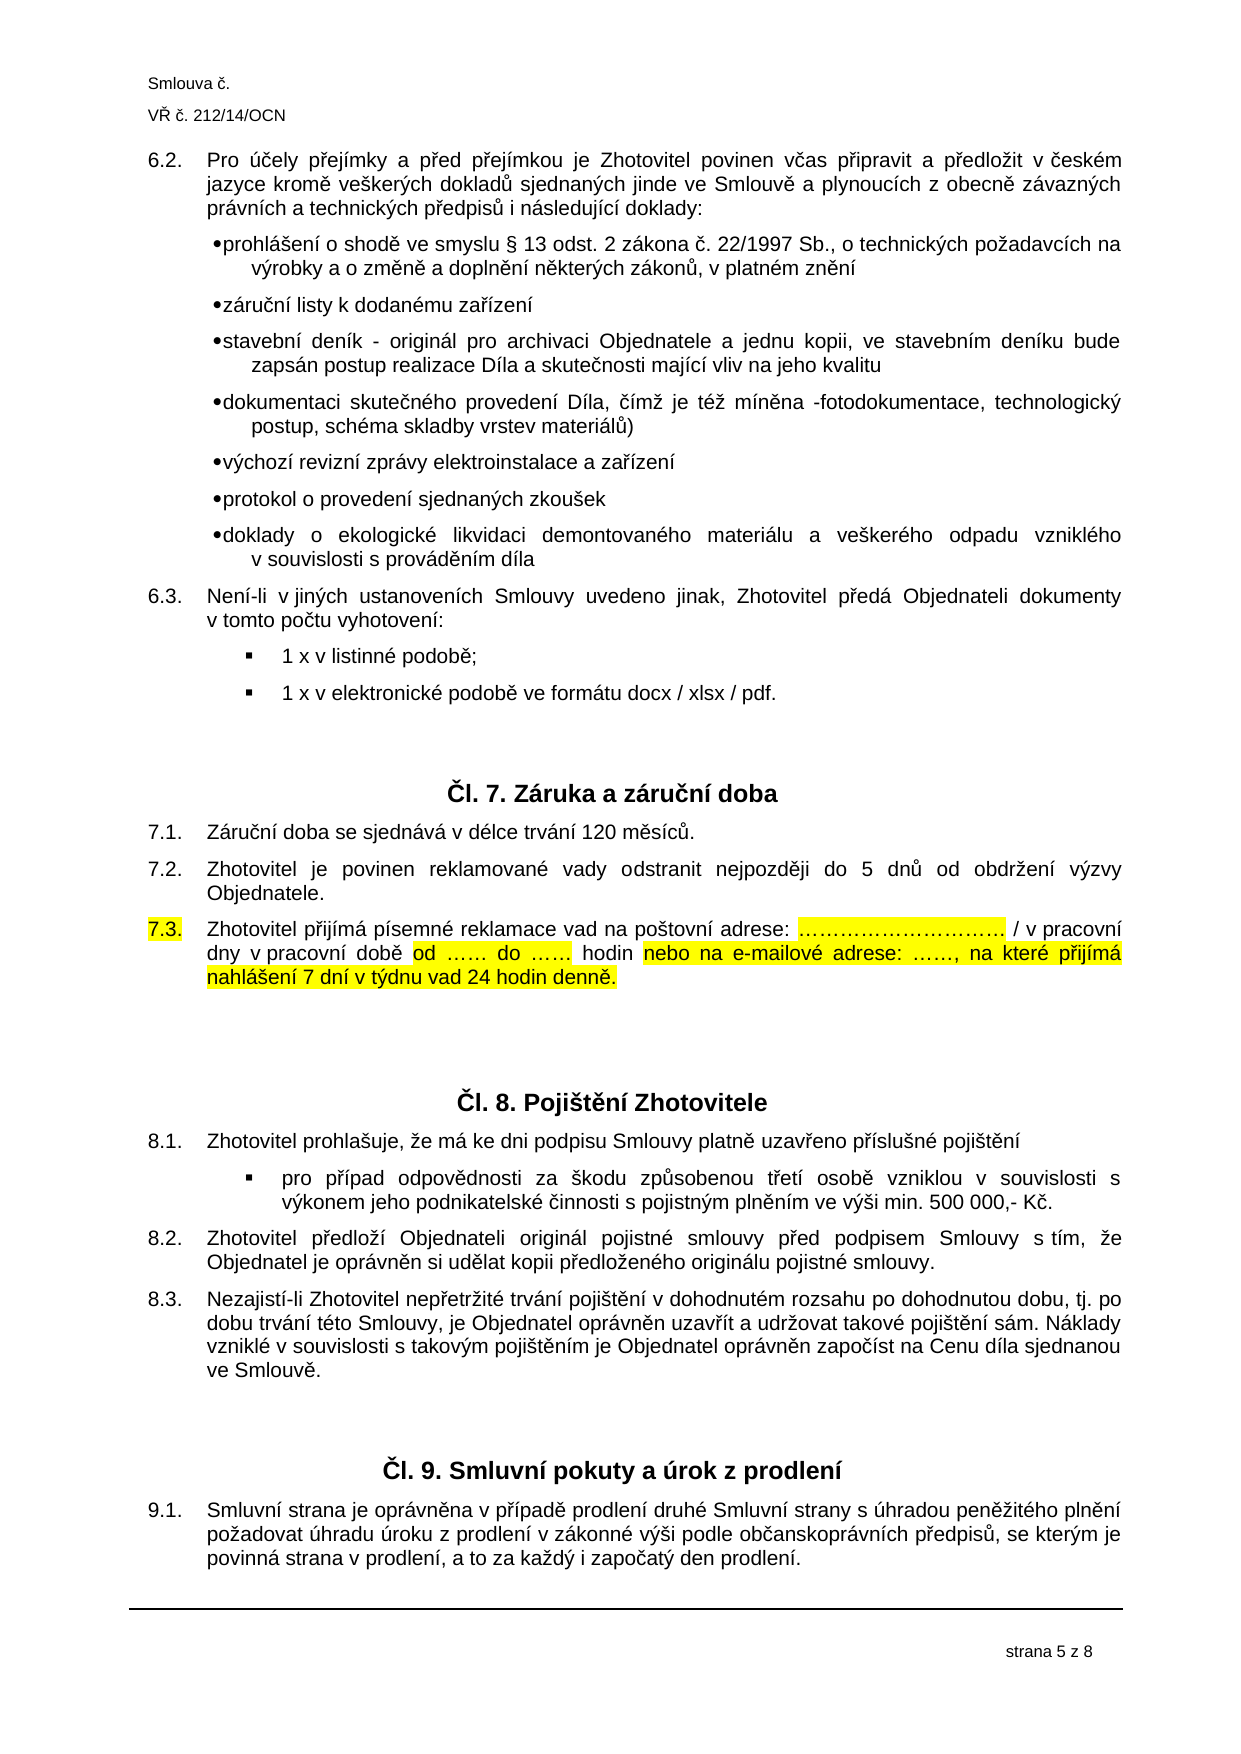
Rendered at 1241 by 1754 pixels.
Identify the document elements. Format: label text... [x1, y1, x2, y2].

text protokol o provedení sjednaných zkoušek [213, 487, 1122, 511]
text Smluvní pokuty a úrok z prodlení [102, 1456, 1122, 1485]
text výchozí revizní zprávy elektroinstalace a zařízení [213, 450, 1122, 474]
list 1 x v listinné podobě; [244, 644, 1122, 668]
text Nezajistí-li Zhotovitel nepřetržité trvání pojištění v dohodnutém rozsahu po dohodnutou dobu, tj. po dobu trvání této Smlouvy, je Objednatel oprávněn uzavřít a udržovat takové pojištění sám. Náklady vzniklé v souvislosti s takovým pojištěním je Objednatel oprávněn započíst na Cenu díla sjednanou ve Smlouvě. [148, 1286, 1122, 1382]
text Zhotovitel předloží Objednateli originál pojistné smlouvy před podpisem Smlouvy s tím, že Objednatel je oprávněn si udělat kopii předloženého originálu pojistné smlouvy. [148, 1226, 1122, 1274]
text Záruka a záruční doba [102, 779, 1122, 807]
text záruční listy k dodanému zařízení [213, 292, 1122, 317]
text Záruční doba se sjednává v délce trvání 120 měsíců. [148, 820, 1122, 844]
text stavební deník - originál pro archivaci Objednatele a jednu kopii, ve stavebním deníku bude zapsán postup realizace Díla a skutečnosti mající vliv na jeho kvalitu [213, 329, 1122, 377]
text Pojištění Zhotovitele [102, 1088, 1122, 1116]
text prohlášení o shodě ve smyslu § 13 odst. 2 zákona č. 22/1997 Sb., o technických požadavcích na výrobky a o změně a doplnění některých zákonů, v platném znění [213, 232, 1122, 280]
text Pro účely přejímky a před přejímkou je Zhotovitel povinen včas připravit a předložit v českém jazyce kromě veškerých dokladů sjednaných jinde ve Smlouvě a plynoucích z obecně závazných právních a technických předpisů i následující doklady: [148, 148, 1122, 219]
list 1 x v elektronické podobě ve formátu docx / xlsx / pdf. [244, 681, 1122, 705]
text Není-li v jiných ustanoveních Smlouvy uvedeno jinak, Zhotovitel předá Objednateli dokumenty v tomto počtu vyhotovení: [148, 584, 1122, 632]
text Zhotovitel prohlašuje, že má ke dni podpisu Smlouvy platně uzavřeno příslušné pojištění [148, 1129, 1122, 1153]
text Smluvní strana je oprávněna v případě prodlení druhé Smluvní strany s úhradou peněžitého plnění požadovat úhradu úroku z prodlení v zákonné výši podle občanskoprávních předpisů, se kterým je povinná strana v prodlení, a to za každý i započatý den prodlení. [148, 1497, 1122, 1569]
text doklady o ekologické likvidaci demontovaného materiálu a veškerého odpadu vzniklého v souvislosti s prováděním díla [213, 523, 1122, 571]
text Zhotovitel je povinen reklamované vady odstranit nejpozději do 5 dnů od obdržení výzvy Objednatele. [148, 856, 1122, 904]
text dokumentaci skutečného provedení Díla, čímž je též míněna -fotodokumentace, technologický postup, schéma skladby vrstev materiálů) [213, 389, 1122, 438]
list pro případ odpovědnosti za škodu způsobenou třetí osobě vzniklou v souvislosti s výkonem jeho podnikatelské činnosti s pojistným plněním ve výši min. 500 000,- Kč. [244, 1165, 1122, 1213]
text Zhotovitel přijímá písemné reklamace vad na poštovní adrese: ………………………… / v pracovní dny v pracovní době od …… do …… hodin nebo na e-mailové adrese: ……, na které přijímá nahlášení 7 dní v týdnu vad 24 hodin denně. [148, 917, 1122, 989]
